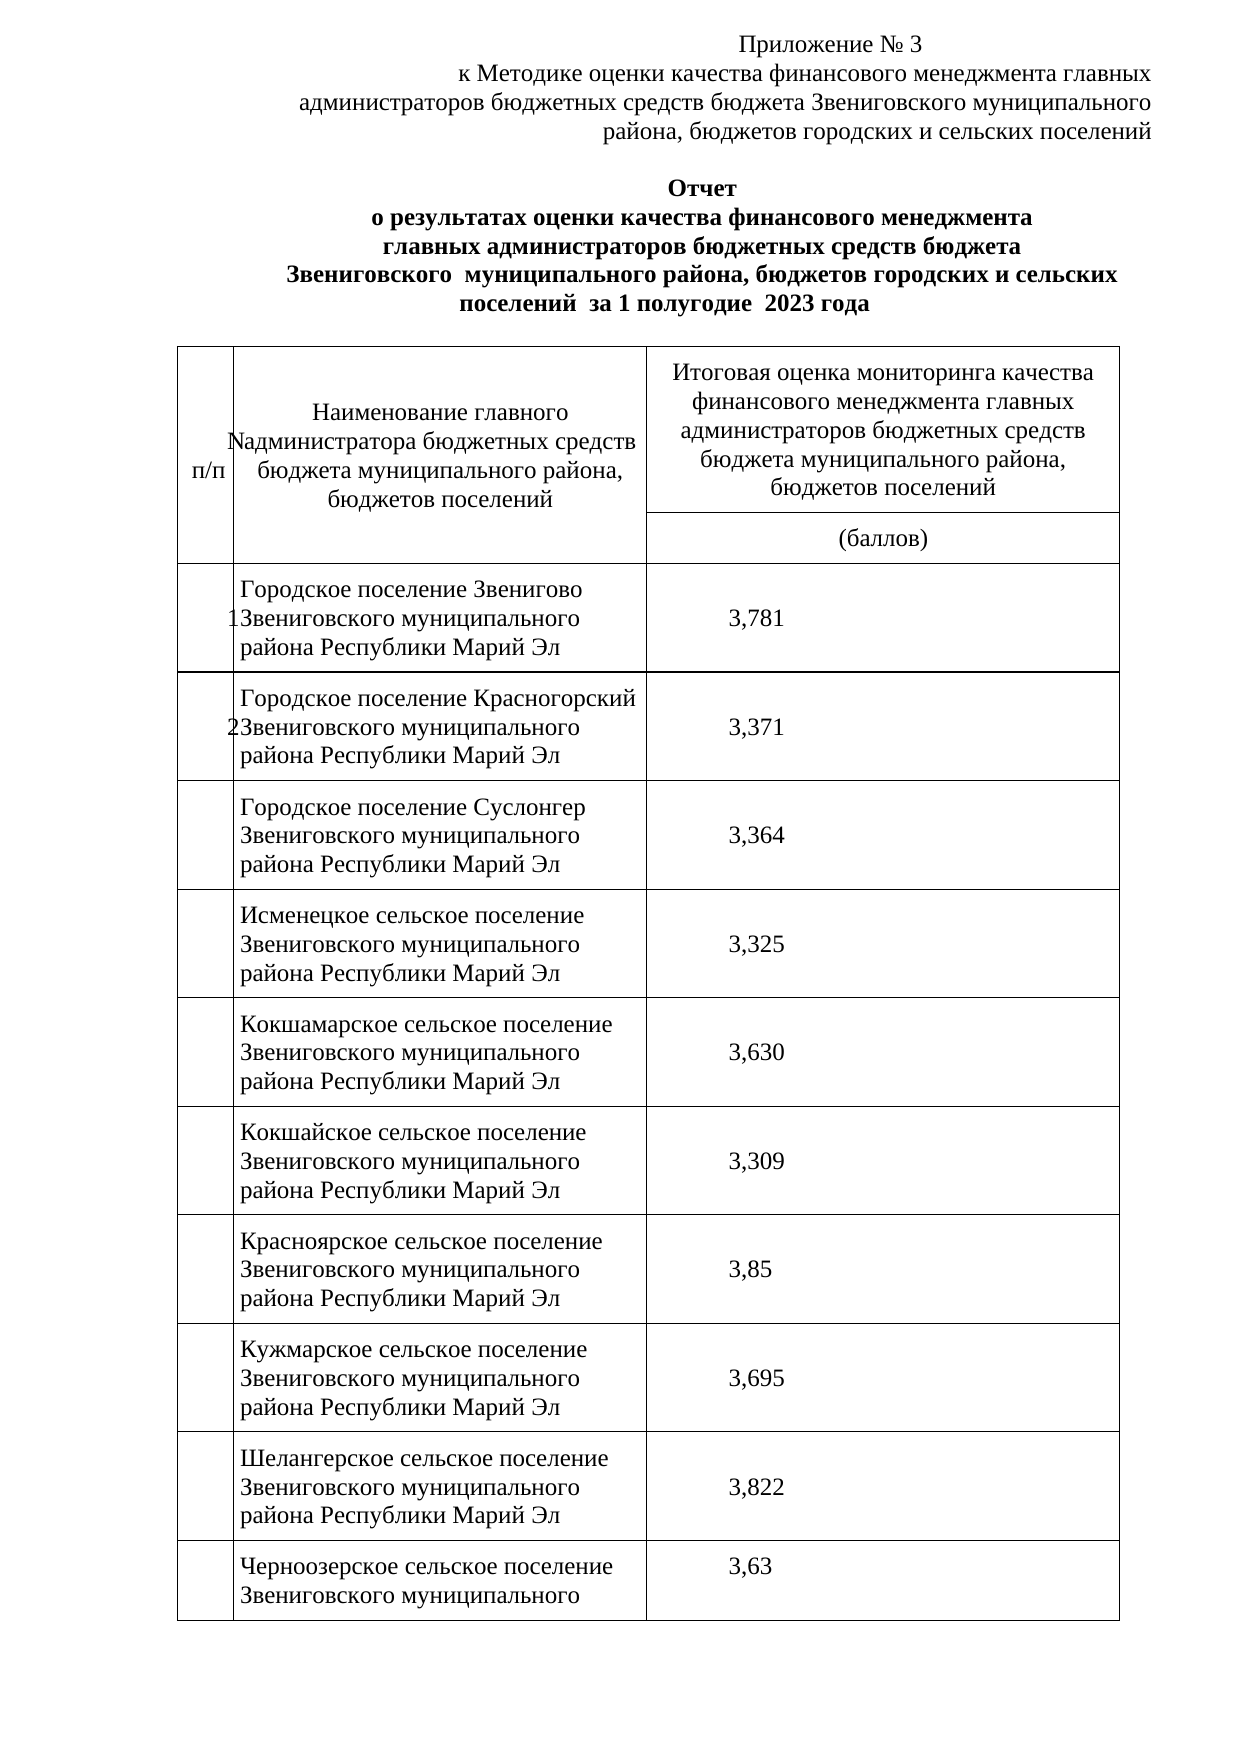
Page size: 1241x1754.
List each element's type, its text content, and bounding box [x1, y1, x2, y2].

text Приложение № 3 [738, 29, 1152, 58]
table_cell (баллов) [647, 513, 1119, 563]
table_cell 3,630 [647, 998, 1119, 1106]
table_cell 3,85 [647, 1215, 1119, 1323]
text главных администраторов бюджетных средств бюджета [177, 231, 1152, 259]
table_header N п/п [178, 347, 233, 563]
table_cell Исменецкое сельское поселение Звениговского муниципального района Республики Марий Эл [234, 890, 646, 997]
table_cell [178, 1107, 233, 1214]
table_cell [178, 1541, 233, 1619]
table_cell [178, 1324, 233, 1431]
text Звениговского муниципального района, бюджетов городских и сельских поселений за 1 полугодие 2023 года [177, 259, 1152, 317]
table_header Наименование главного администратора бюджетных средств бюджета муниципального района, бюджетов поселений [234, 347, 646, 563]
table_header Итоговая оценка мониторинга качества финансового менеджмента главных администраторов бюджетных средств бюджета муниципального района, бюджетов поселений [647, 347, 1119, 512]
table_cell [178, 1432, 233, 1540]
table_cell Кокшамарское сельское поселение Звениговского муниципального района Республики Марий Эл [234, 998, 646, 1106]
table_cell 3,371 [647, 673, 1119, 780]
table_cell 3,325 [647, 890, 1119, 997]
table_cell 3,309 [647, 1107, 1119, 1214]
table_cell [178, 890, 233, 997]
table_cell [178, 781, 233, 888]
text о результатах оценки качества финансового менеджмента [177, 202, 1152, 231]
table_cell 3,781 [647, 564, 1119, 671]
table_cell [178, 998, 233, 1106]
table_cell Городское поселение Красногорский Звениговского муниципального района Республики Марий Эл [234, 673, 646, 780]
table_cell 3,822 [647, 1432, 1119, 1540]
table_cell Городское поселение Суслонгер Звениговского муниципального района Республики Марий Эл [234, 781, 646, 888]
text Отчет [177, 173, 1152, 202]
text администраторов бюджетных средств бюджета Звениговского муниципального [177, 87, 1152, 116]
table_cell Городское поселение Звенигово Звениговского муниципального района Республики Марий Эл [234, 564, 646, 671]
table_cell Красноярское сельское поселение Звениговского муниципального района Республики Марий Эл [234, 1215, 646, 1323]
text района, бюджетов городских и сельских поселений [177, 116, 1152, 144]
table_cell 1 [178, 564, 233, 671]
text к Методике оценки качества финансового менеджмента главных [177, 58, 1152, 87]
table_cell 3,63 [647, 1541, 1119, 1619]
table_cell 2 [178, 673, 233, 780]
table_cell 3,695 [647, 1324, 1119, 1431]
table_cell 3,364 [647, 781, 1119, 888]
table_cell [234, 1541, 646, 1619]
table_cell Кужмарское сельское поселение Звениговского муниципального района Республики Марий Эл [234, 1324, 646, 1431]
table_cell Кокшайское сельское поселение Звениговского муниципального района Республики Марий Эл [234, 1107, 646, 1214]
table_cell Шелангерское сельское поселение Звениговского муниципального района Республики Марий Эл [234, 1432, 646, 1540]
table_cell [178, 1215, 233, 1323]
